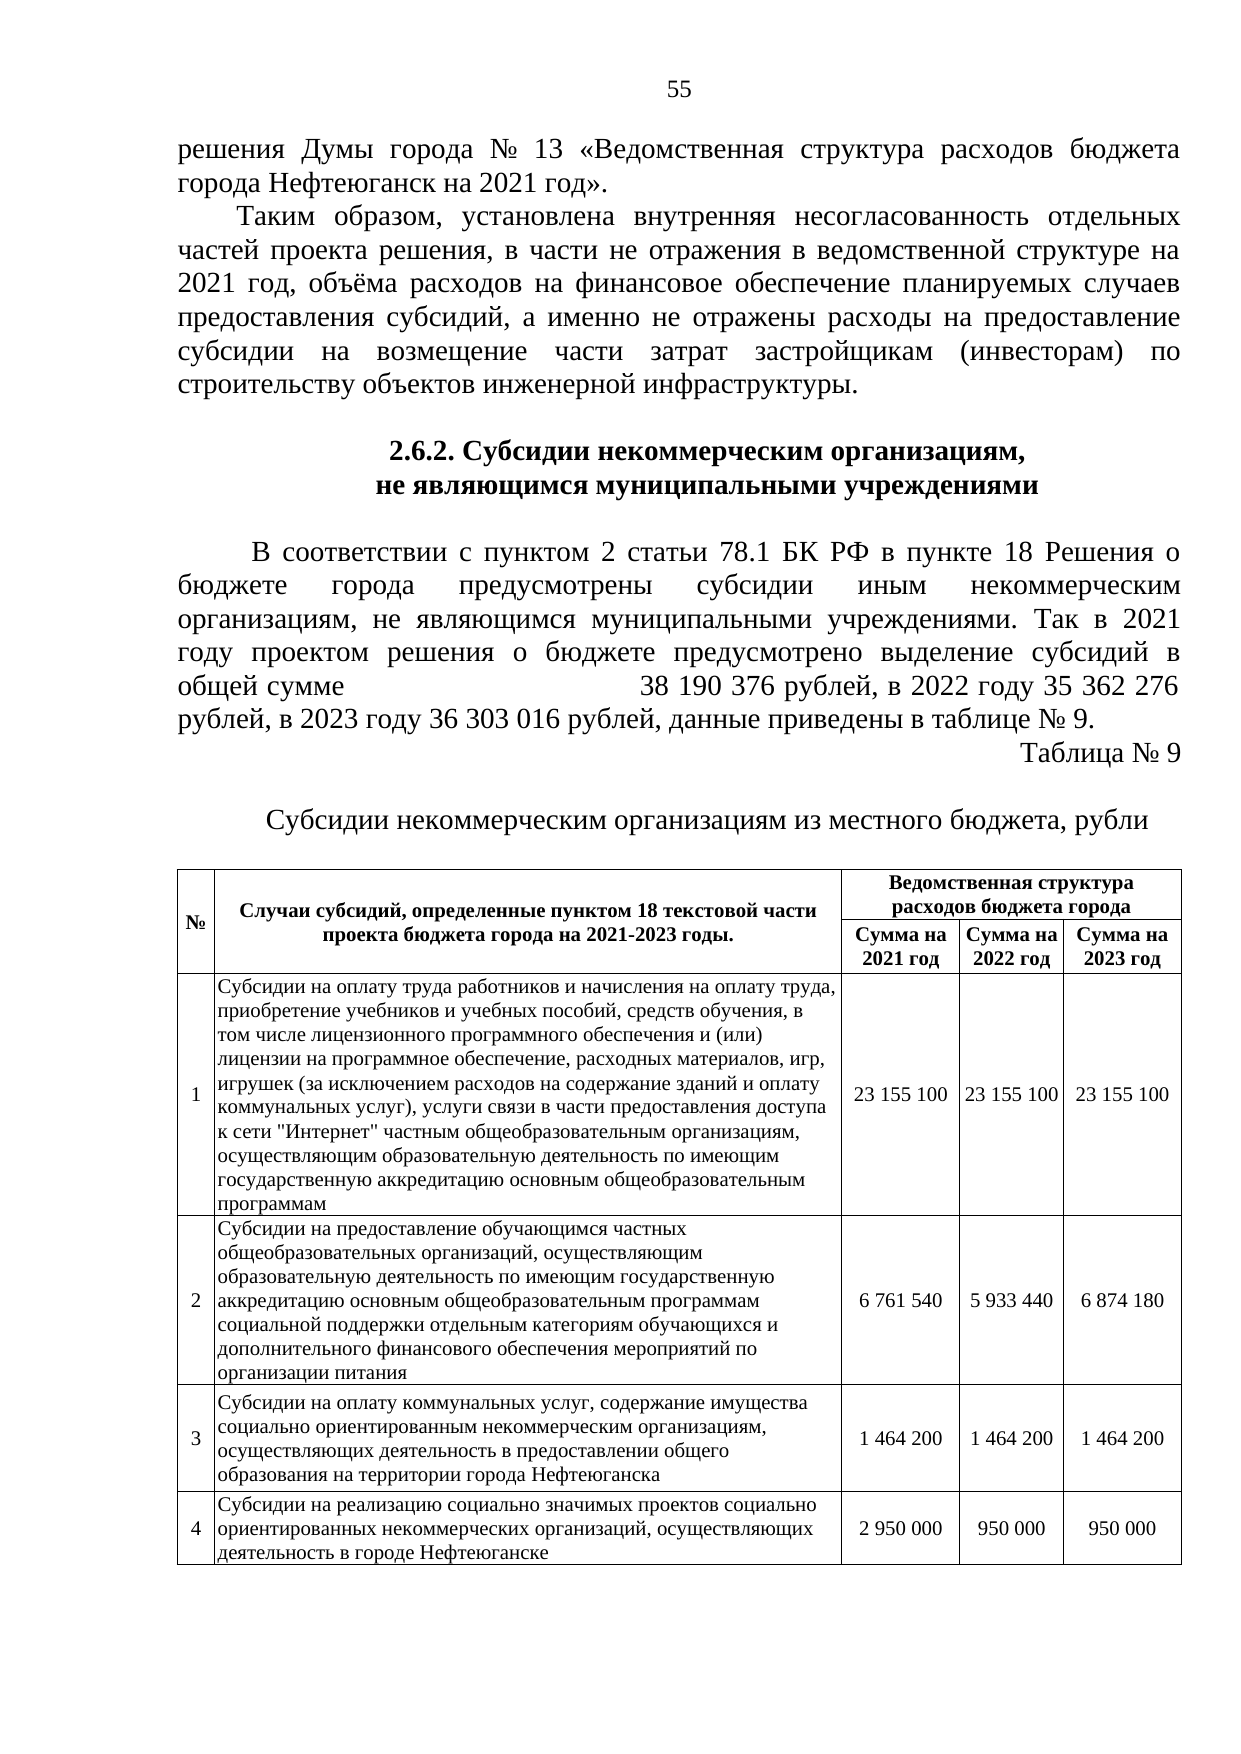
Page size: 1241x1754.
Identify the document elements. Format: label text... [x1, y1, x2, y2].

table_cell Сумма на 2022 год [960, 920, 1063, 973]
list В соответствии с пунктом 2 статьи 78.1 БК РФ в пункте 18 Решения о бюджете города предусмотрены субсидии иным некоммерческим организациям, не являющимся муниципальными учреждениями. Так в 2021 году проектом решения о бюджете предусмотрено выделение субсидий в общей сумме 38 190 376 рублей, в 2022 году 35 362 276 рублей, в 2023 году 36 303 016 рублей, данные приведены в таблице № 9. [177, 534, 1181, 735]
table_cell 1 464 200 [960, 1385, 1063, 1491]
table_cell Субсидии на оплату коммунальных услуг, содержание имущества социально ориентированным некоммерческим организациям, осуществляющих деятельность в предоставлении общего образования на территории города Нефтеюганска [215, 1385, 841, 1491]
table_header Ведомственная структура расходов бюджета города [842, 870, 1181, 918]
table_cell 1 464 200 [1064, 1385, 1181, 1491]
table_cell Сумма на 2021 год [842, 920, 959, 973]
table_cell 3 [178, 1385, 214, 1491]
text Таким образом, установлена внутренняя несогласованность отдельных частей проекта решения, в части не отражения в ведомственной структуре на 2021 год, объёма расходов на финансовое обеспечение планируемых случаев предоставления субсидий, а именно не отражены расходы на предоставление субсидии на возмещение части затрат застройщикам (инвесторам) по строительству объектов инженерной инфраструктуры. [177, 198, 1181, 400]
table_cell Субсидии на оплату труда работников и начисления на оплату труда, приобретение учебников и учебных пособий, средств обучения, в том числе лицензионного программного обеспечения и (или) лицензии на программное обеспечение, расходных материалов, игр, игрушек (за исключением расходов на содержание зданий и оплату коммунальных услуг), услуги связи в части предоставления доступа к сети "Интернет" частным общеобразовательным организациям, осуществляющим образовательную деятельность по имеющим государственную аккредитацию основным общеобразовательным программам [215, 974, 841, 1215]
table_cell 1 464 200 [842, 1385, 959, 1491]
table_cell 950 000 [1064, 1492, 1181, 1564]
table_cell Субсидии на реализацию социально значимых проектов социально ориентированных некоммерческих организаций, осуществляющих деятельность в городе Нефтеюганске [215, 1492, 841, 1564]
table_cell 23 155 100 [1064, 974, 1181, 1215]
table_cell 2 [178, 1216, 214, 1384]
table_cell 4 [178, 1492, 214, 1564]
table_cell 1 [178, 974, 214, 1215]
text не являющимся муниципальными учреждениями [177, 467, 1181, 500]
table_cell 2 950 000 [842, 1492, 959, 1564]
text Таблица № 9 [177, 735, 1181, 769]
text 2.6.2. Субсидии некоммерческим организациям, [177, 433, 1181, 467]
table_cell 950 000 [960, 1492, 1063, 1564]
table_cell 23 155 100 [842, 974, 959, 1215]
table_cell 6 874 180 [1064, 1216, 1181, 1384]
table_cell Сумма на 2023 год [1064, 920, 1181, 973]
table_cell 23 155 100 [960, 974, 1063, 1215]
table_header № [178, 870, 214, 973]
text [177, 131, 1181, 198]
table_cell 6 761 540 [842, 1216, 959, 1384]
table_cell 5 933 440 [960, 1216, 1063, 1384]
text Субсидии некоммерческим организациям из местного бюджета, рубли [177, 802, 1181, 836]
table_cell Субсидии на предоставление обучающимся частных общеобразовательных организаций, осуществляющим образовательную деятельность по имеющим государственную аккредитацию основным общеобразовательным программам социальной поддержки отдельным категориям обучающихся и дополнительного финансового обеспечения мероприятий по организации питания [215, 1216, 841, 1384]
table_header Случаи субсидий, определенные пунктом 18 текстовой части проекта бюджета города на 2021-2023 годы. [215, 870, 841, 973]
